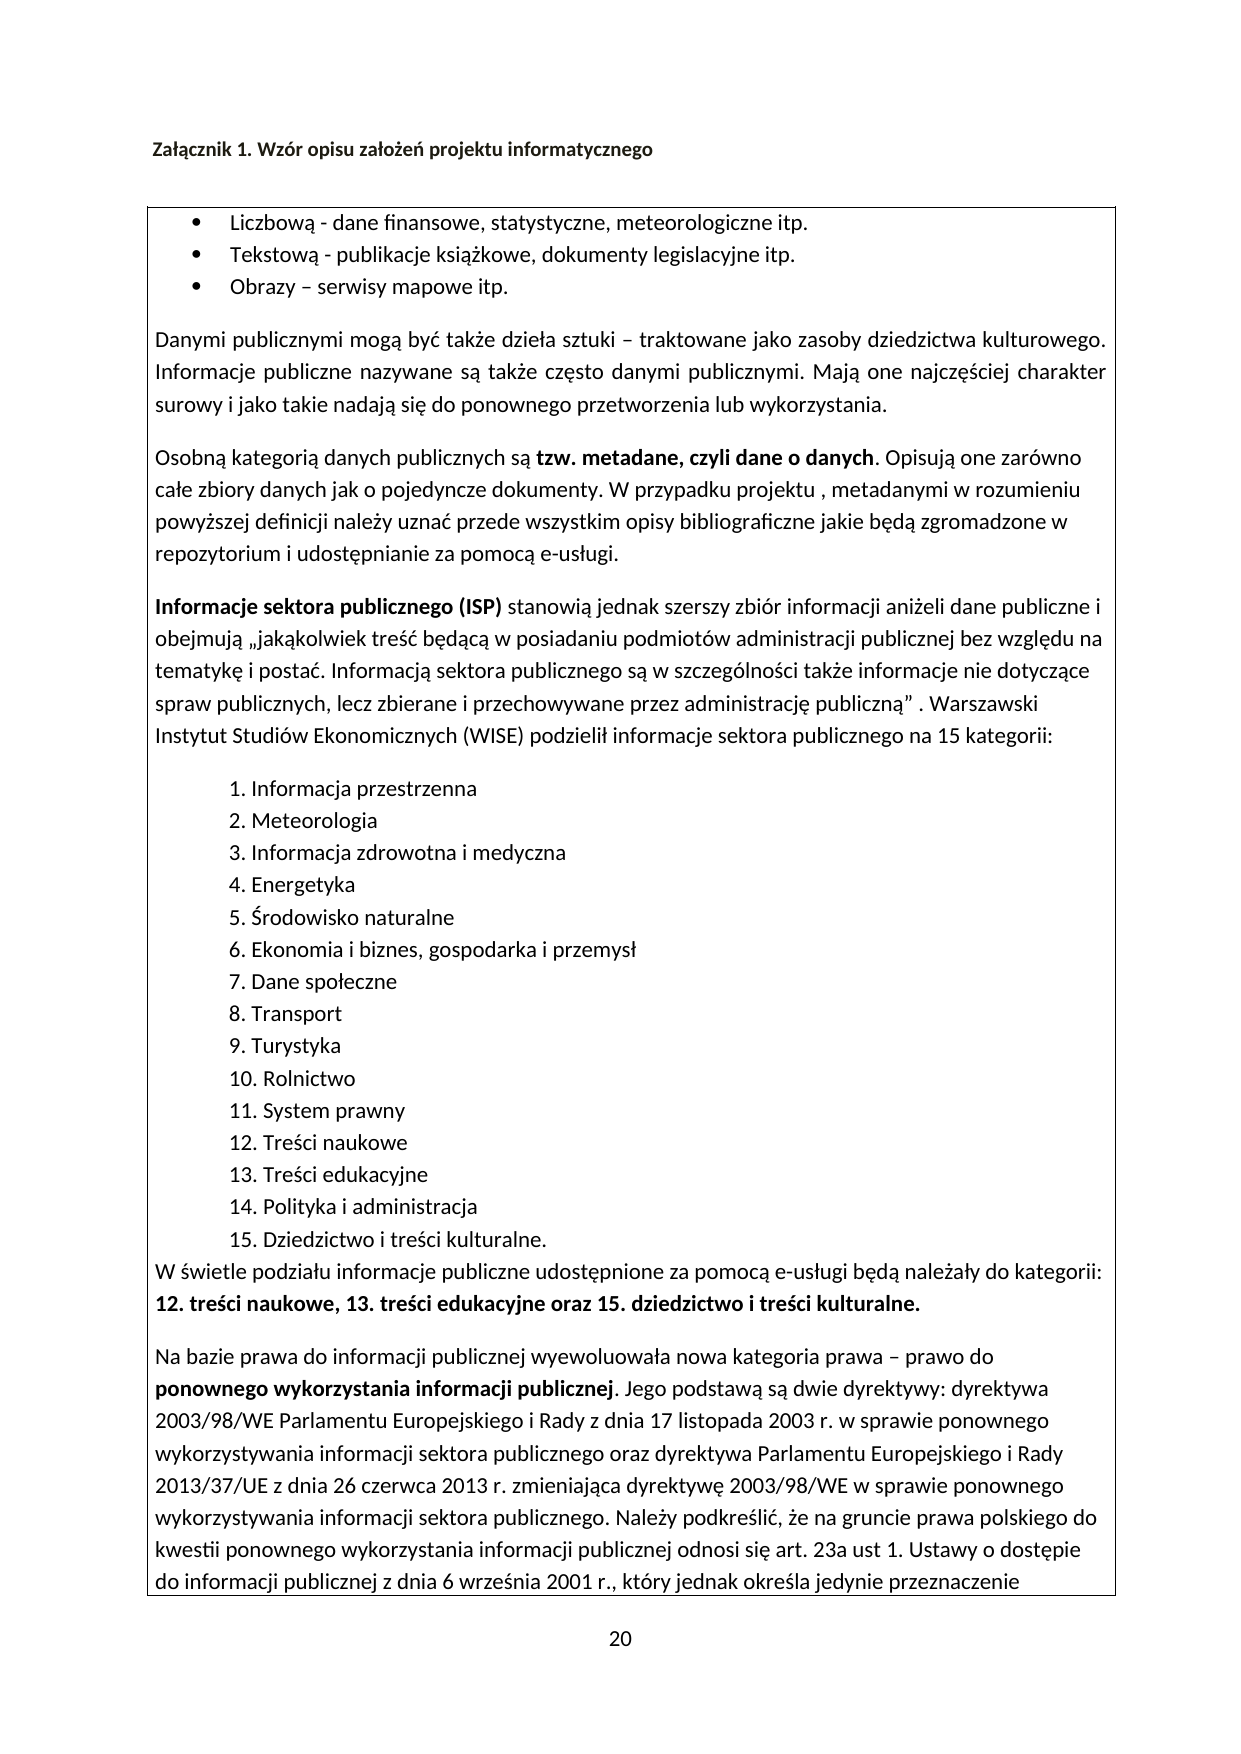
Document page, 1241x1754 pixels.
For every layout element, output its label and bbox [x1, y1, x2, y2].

table_cell [148, 208, 1115, 1595]
